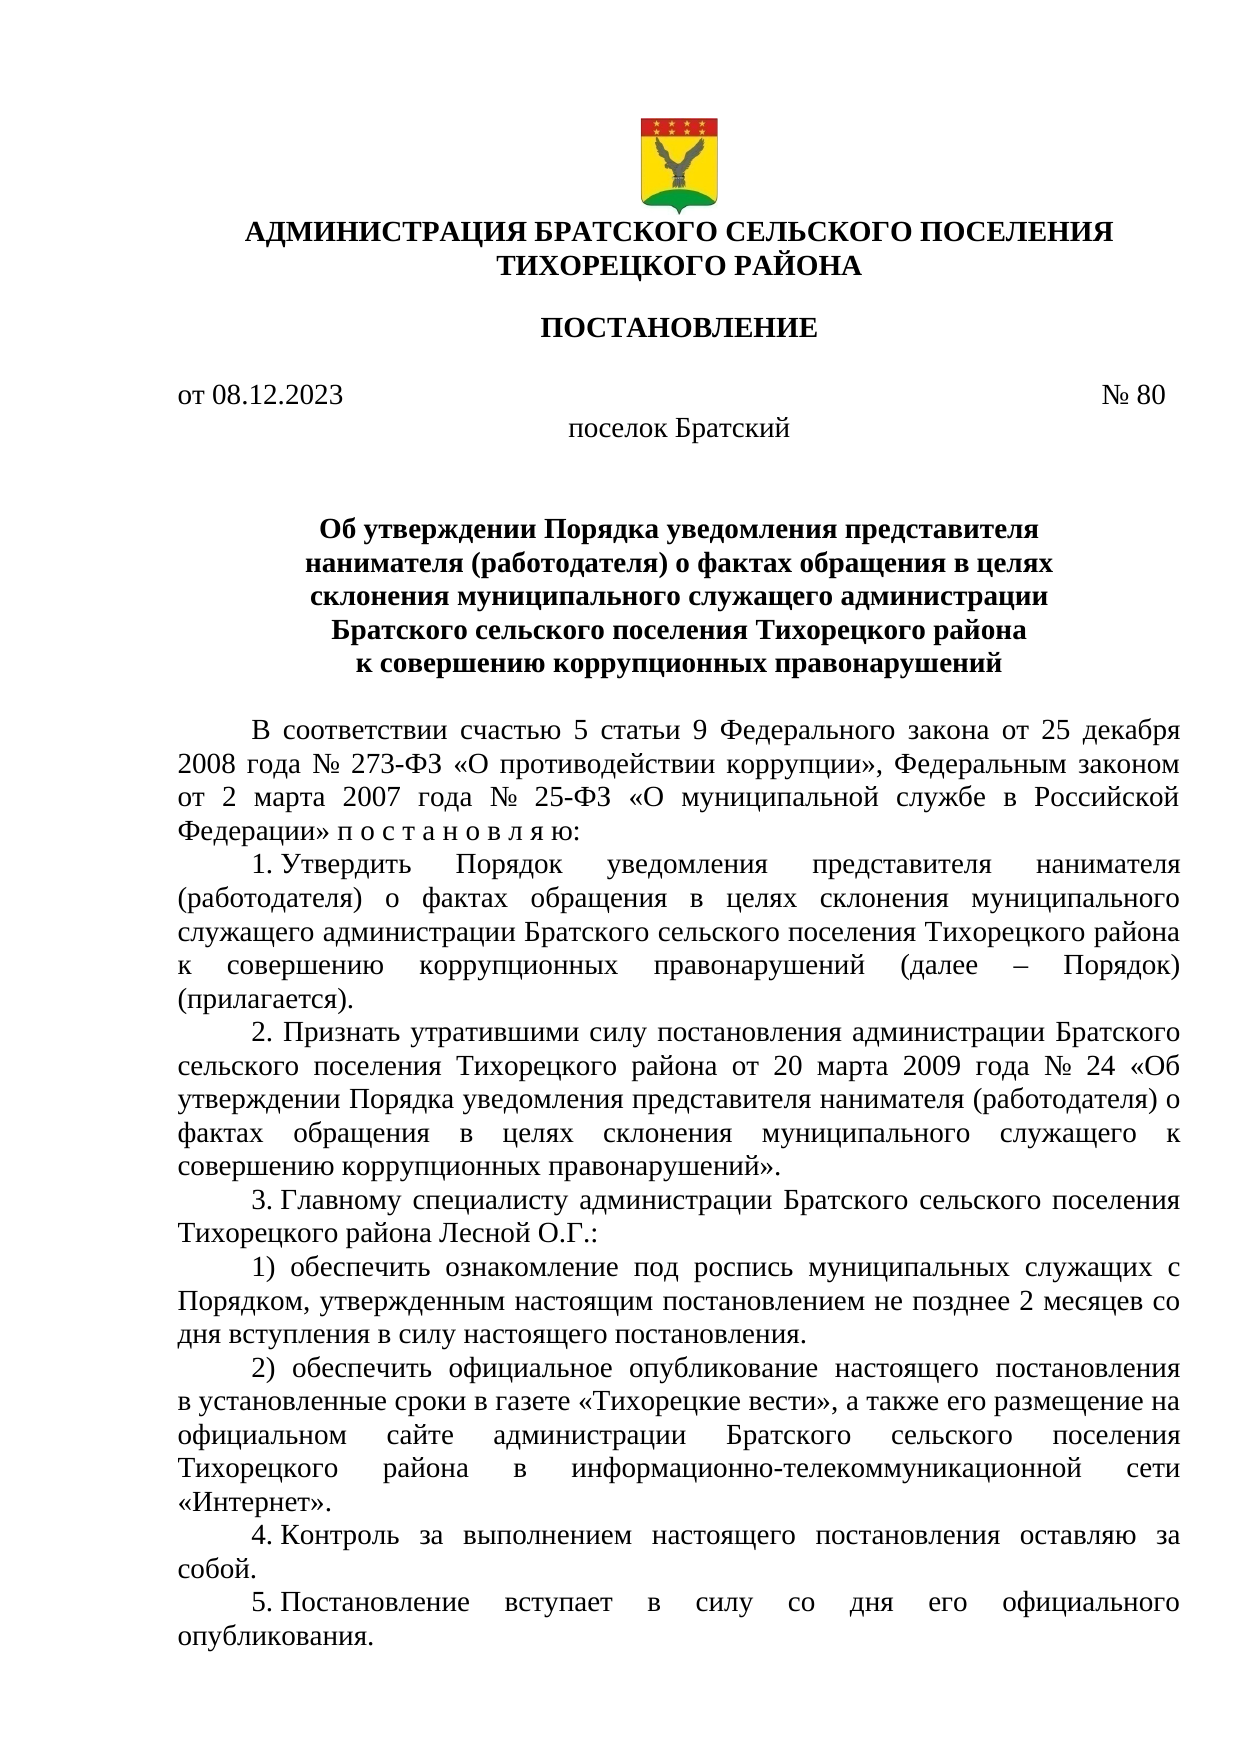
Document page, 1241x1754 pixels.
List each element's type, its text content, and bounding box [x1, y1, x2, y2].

text ПОСТАНОВЛЕНИЕ [177, 310, 1181, 343]
text Об утверждении Порядка уведомления представителя [177, 511, 1181, 545]
text 1. Утвердить Порядок уведомления представителя нанимателя (работодателя) о фактах обращения в целях склонения муниципального служащего администрации Братского сельского поселения Тихорецкого района к совершению коррупционных правонарушений (далее – Порядок) (прилагается). [177, 847, 1181, 1014]
text 4. Контроль за выполнением настоящего постановления оставляю за собой. [177, 1517, 1181, 1584]
text поселок Братский [177, 411, 1181, 444]
text склонения муниципального служащего администрации [177, 578, 1181, 612]
text 2) обеспечить официальное опубликование настоящего постановления в установленные сроки в газете «Тихорецкие вести», а также его размещение на официальном сайте администрации Братского сельского поселения Тихорецкого района в информационно-телекоммуникационной сети «Интернет». [177, 1350, 1181, 1517]
text АДМИНИСТРАЦИЯ БРАТСКОГО СЕЛЬСКОГО ПОСЕЛЕНИЯ ТИХОРЕЦКОГО РАЙОНА [177, 214, 1181, 281]
picture [640, 118, 718, 215]
text 5. Постановление вступает в силу со дня его официального опубликования. [177, 1584, 1181, 1652]
text от 08.12.2023 № 80 [177, 377, 1181, 411]
text Братского сельского поселения Тихорецкого района [177, 612, 1181, 645]
text В соответствии счастью 5 статьи 9 Федерального закона от 25 декабря 2008 года № 273-ФЗ «О противодействии коррупции», Федеральным законом от 2 марта 2007 года № 25-ФЗ «О муниципальной службе в Российской Федерации» п о с т а н о в л я ю: [177, 712, 1181, 847]
text 1) обеспечить ознакомление под роспись муниципальных служащих с Порядком, утвержденным настоящим постановлением не позднее 2 месяцев со дня вступления в силу настоящего постановления. [177, 1249, 1181, 1350]
text 2. Признать утратившими силу постановления администрации Братского сельского поселения Тихорецкого района от 20 марта 2009 года № 24 «Об утверждении Порядка уведомления представителя нанимателя (работодателя) о фактах обращения в целях склонения муниципального служащего к совершению коррупционных правонарушений». [177, 1014, 1181, 1182]
text 3. Главному специалисту администрации Братского сельского поселения Тихорецкого района Лесной О.Г.: [177, 1182, 1181, 1249]
text к совершению коррупционных правонарушений [177, 645, 1181, 679]
text нанимателя (работодателя) о фактах обращения в целях [177, 545, 1181, 578]
